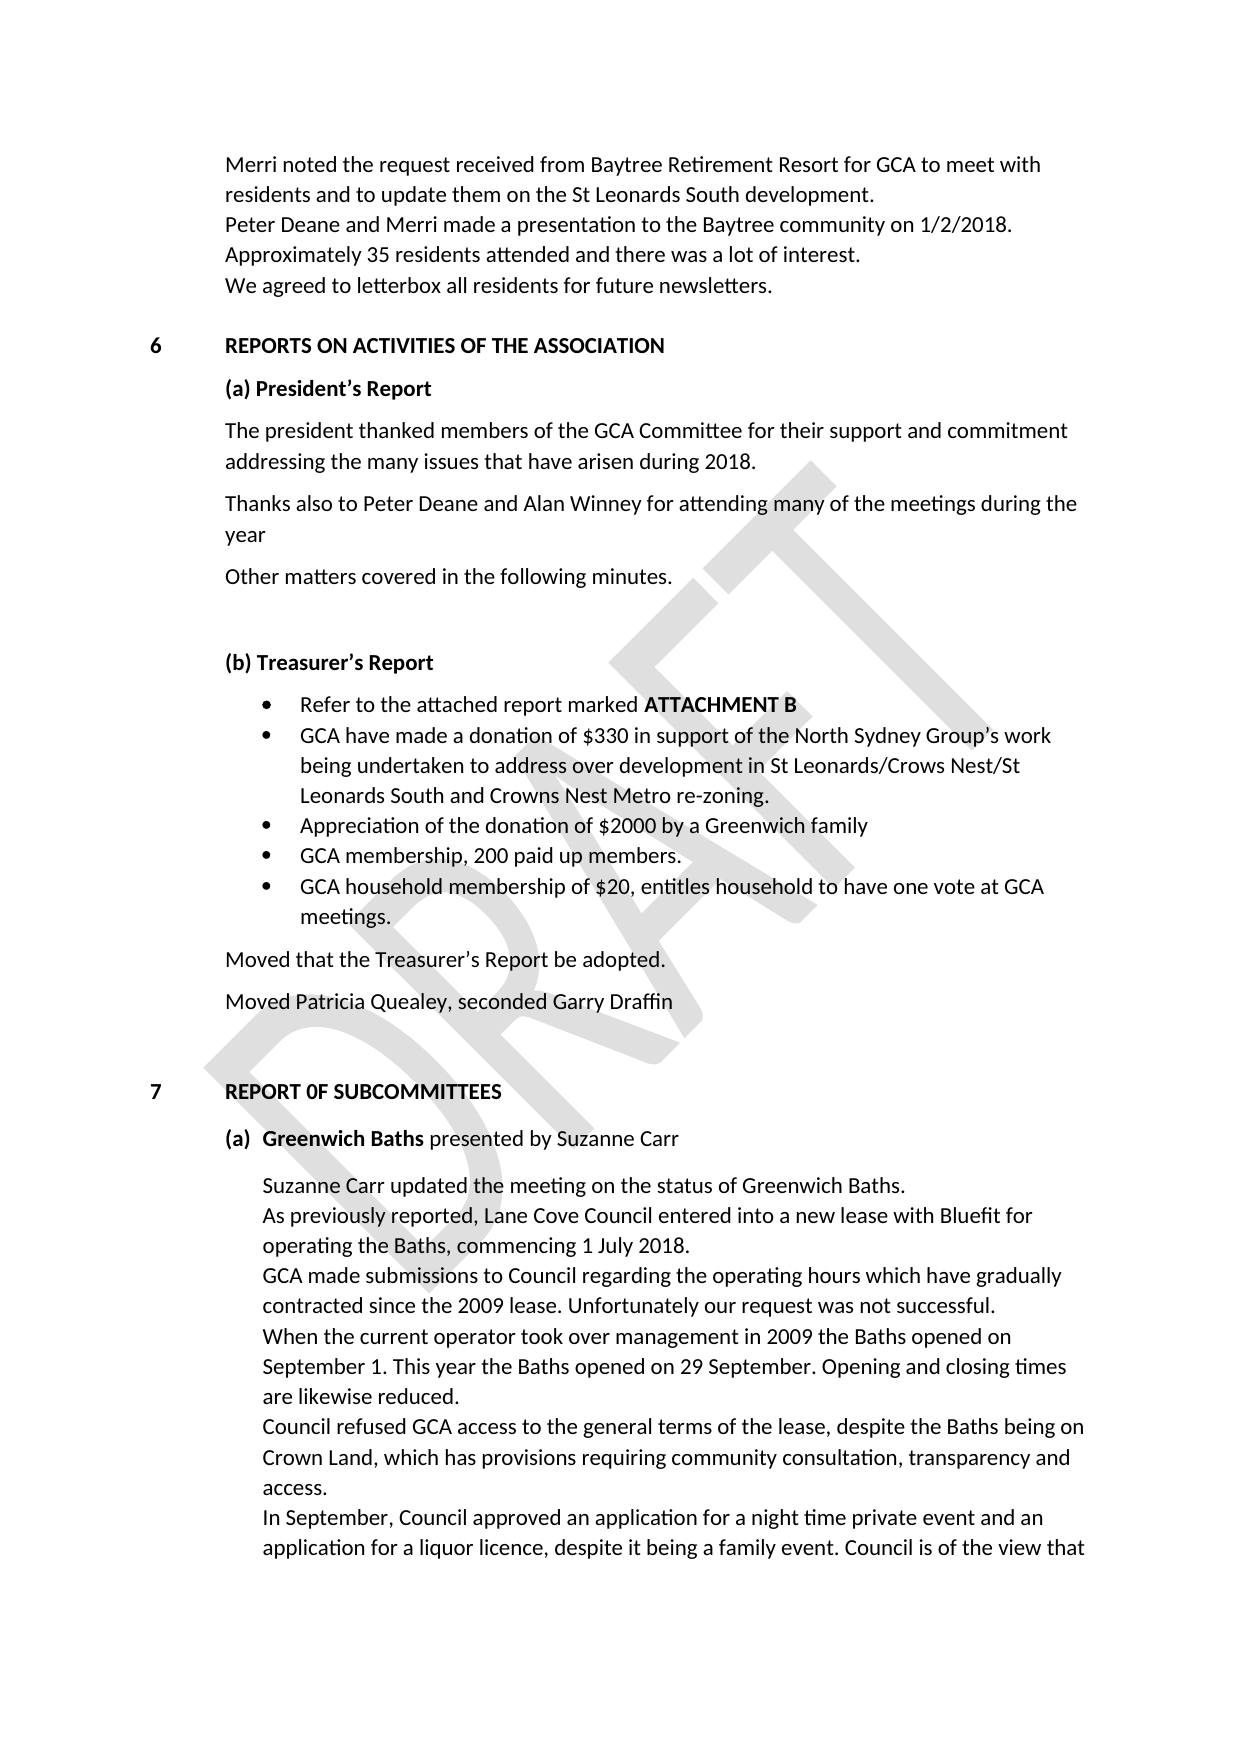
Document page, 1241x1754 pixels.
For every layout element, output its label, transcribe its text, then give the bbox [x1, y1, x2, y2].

list Greenwich Baths presented by Suzanne Carr [225, 1124, 1090, 1152]
text 6 REPORTS ON ACTIVITIES OF THE ASSOCIATION [150, 331, 1090, 359]
text Peter Deane and Merri made a presentation to the Baytree community on 1/2/2018. [225, 210, 1090, 238]
text We agreed to letterbox all residents for future newsletters. [225, 271, 1090, 299]
text Thanks also to Peter Deane and Alan Winney for attending many of the meetings during the year [225, 489, 1090, 548]
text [262, 1503, 1090, 1561]
text GCA made submissions to Council regarding the operating hours which have gradually contracted since the 2009 lease. Unfortunately our request was not successful. [262, 1261, 1090, 1320]
text Suzanne Carr updated the meeting on the status of Greenwich Baths. [262, 1171, 1090, 1199]
list GCA membership, 200 paid up members. [262, 842, 1090, 870]
text Other matters covered in the following minutes. [225, 562, 1090, 591]
text Council refused GCA access to the general terms of the lease, despite the Baths being on Crown Land, which has provisions requiring community consultation, transparency and access. [262, 1412, 1090, 1501]
text 7 REPORT 0F SUBCOMMITTEES [150, 1077, 1090, 1105]
text (b) Treasurer’s Report [225, 648, 1090, 676]
list GCA household membership of $20, entitles household to have one vote at GCA meetings. [262, 872, 1090, 930]
text Moved that the Treasurer’s Report be adopted. [225, 945, 1090, 973]
list Appreciation of the donation of $2000 by a Greenwich family [262, 811, 1090, 839]
text When the current operator took over management in 2009 the Baths opened on September 1. This year the Baths opened on 29 September. Opening and closing times are likewise reduced. [262, 1322, 1090, 1410]
text (a) President’s Report [150, 374, 1090, 402]
list GCA have made a donation of $330 in support of the North Sydney Group’s work being undertaken to address over development in St Leonards/Crows Nest/St Leonards South and Crowns Nest Metro re-zoning. [262, 721, 1090, 809]
text Approximately 35 residents attended and there was a lot of interest. [225, 241, 1090, 269]
text The president thanked members of the GCA Committee for their support and commitment addressing the many issues that have arisen during 2018. [225, 417, 1090, 475]
text Moved Patricia Quealey, seconded Garry Draffin [225, 987, 1090, 1016]
text As previously reported, Lane Cove Council entered into a new lease with Bluefit for operating the Baths, commencing 1 July 2018. [262, 1201, 1090, 1259]
text Merri noted the request received from Baytree Retirement Resort for GCA to meet with residents and to update them on the St Leonards South development. [225, 150, 1090, 208]
list Refer to the attached report marked ATTACHMENT B [262, 691, 1090, 719]
